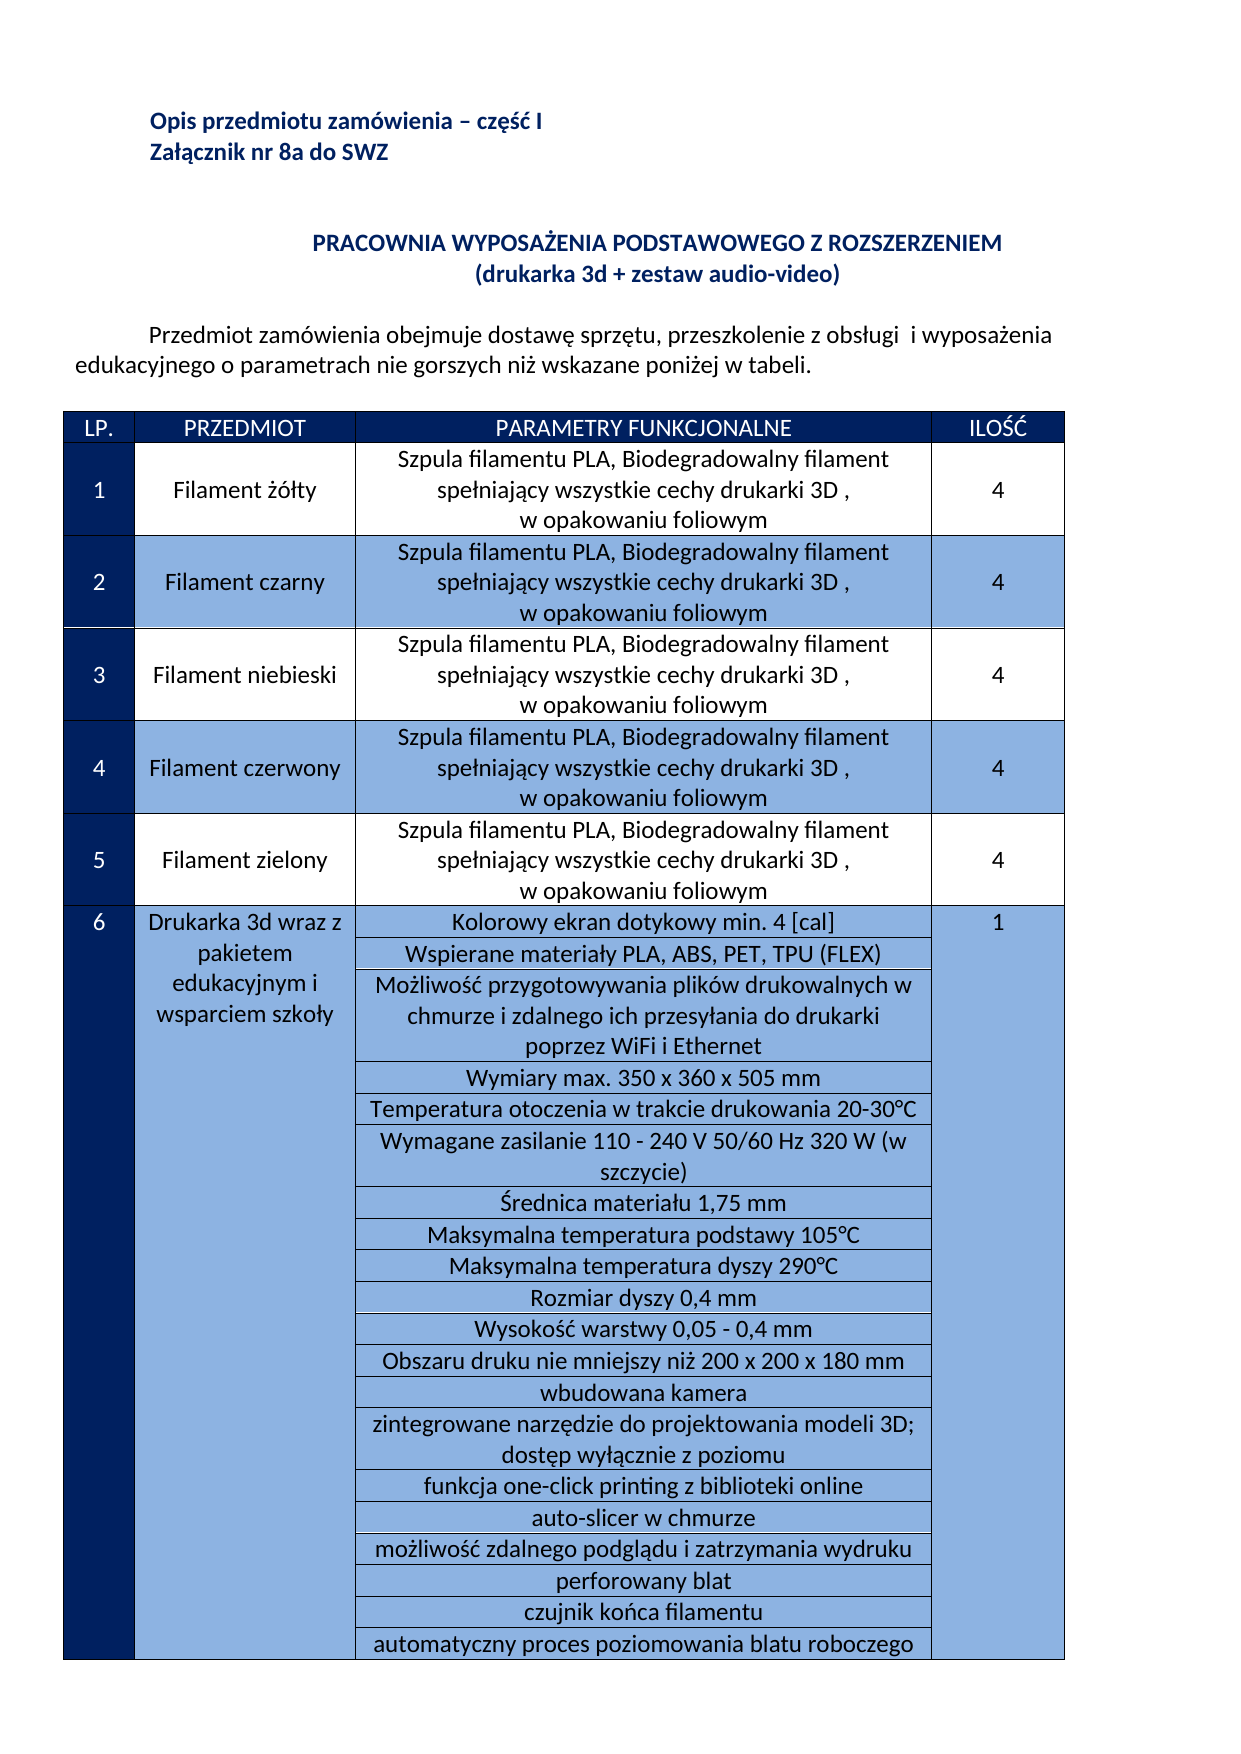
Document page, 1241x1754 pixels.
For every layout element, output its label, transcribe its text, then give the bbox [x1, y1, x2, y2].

table_cell zintegrowane narzędzie do projektowania modeli 3D; dostęp wyłącznie z poziomu [356, 1408, 931, 1469]
table_cell 4 [932, 721, 1064, 813]
table_cell Szpula filamentu PLA, Biodegradowalny filament spełniający wszystkie cechy drukarki 3D , w opakowaniu foliowym [356, 443, 931, 535]
table_header ILOŚĆ [932, 412, 1064, 442]
table_cell Szpula filamentu PLA, Biodegradowalny filament spełniający wszystkie cechy drukarki 3D , w opakowaniu foliowym [356, 536, 931, 627]
table_header PARAMETRY FUNKCJONALNE [356, 412, 931, 442]
table_cell Wymiary max. 350 x 360 x 505 mm [356, 1062, 931, 1093]
list (drukarka 3d + zestaw audio-video) [150, 258, 1165, 289]
table_cell Filament czarny [135, 536, 355, 627]
table_cell 4 [932, 443, 1064, 535]
table_cell 5 [64, 814, 134, 905]
table_cell Temperatura otoczenia w trakcie drukowania 20-30°C [356, 1094, 931, 1124]
table_header PRZEDMIOT [135, 412, 355, 442]
table_cell Średnica materiału 1,75 mm [356, 1187, 931, 1218]
table_cell Kolorowy ekran dotykowy min. 4 [cal] [356, 906, 931, 937]
table_cell Wysokość warstwy 0,05 - 0,4 mm [356, 1314, 931, 1344]
table_cell 2 [64, 536, 134, 627]
table_cell perforowany blat [356, 1565, 931, 1596]
table_header LP. [64, 412, 134, 442]
table_cell automatyczny proces poziomowania blatu roboczego [356, 1628, 931, 1659]
table_cell 1 [64, 443, 134, 535]
table_cell wbudowana kamera [356, 1377, 931, 1407]
table_cell Rozmiar dyszy 0,4 mm [356, 1282, 931, 1312]
table_cell Szpula filamentu PLA, Biodegradowalny filament spełniający wszystkie cechy drukarki 3D , w opakowaniu foliowym [356, 721, 931, 813]
list Załącznik nr 8a do SWZ [150, 136, 1165, 167]
table_cell Maksymalna temperatura podstawy 105°C [356, 1219, 931, 1249]
table_cell Wymagane zasilanie 110 - 240 V 50/60 Hz 320 W (w szczycie) [356, 1125, 931, 1186]
table_cell Drukarka 3d wraz z pakietem edukacyjnym i wsparciem szkoły [135, 906, 355, 1659]
table_cell Szpula filamentu PLA, Biodegradowalny filament spełniający wszystkie cechy drukarki 3D , w opakowaniu foliowym [356, 629, 931, 720]
table_cell Możliwość przygotowywania plików drukowalnych w chmurze i zdalnego ich przesyłania do drukarki poprzez WiFi i Ethernet [356, 970, 931, 1061]
table_cell funkcja one-click printing z biblioteki online [356, 1470, 931, 1501]
table_cell 4 [932, 629, 1064, 720]
table_cell Filament żółty [135, 443, 355, 535]
table_cell Obszaru druku nie mniejszy niż 200 x 200 x 180 mm [356, 1345, 931, 1376]
list Opis przedmiotu zamówienia – część I [150, 106, 1165, 136]
table_cell Filament czerwony [135, 721, 355, 813]
table_cell Filament zielony [135, 814, 355, 905]
table_cell auto-slicer w chmurze [356, 1502, 931, 1532]
table_cell 1 [932, 906, 1064, 1659]
list PRACOWNIA WYPOSAŻENIA PODSTAWOWEGO Z ROZSZERZENIEM [150, 228, 1165, 258]
table_cell 4 [64, 721, 134, 813]
text Przedmiot zamówienia obejmuje dostawę sprzętu, przeszkolenie z obsługi i wyposażenia edukacyjnego o parametrach nie gorszych niż wskazane poniżej w tabeli. [75, 319, 1165, 380]
table_cell 3 [64, 629, 134, 720]
table_cell 4 [932, 536, 1064, 627]
table_cell 4 [932, 814, 1064, 905]
table_cell 6 [64, 906, 134, 1659]
table_cell Szpula filamentu PLA, Biodegradowalny filament spełniający wszystkie cechy drukarki 3D , w opakowaniu foliowym [356, 814, 931, 905]
table_cell możliwość zdalnego podglądu i zatrzymania wydruku [356, 1534, 931, 1564]
table_cell Filament niebieski [135, 629, 355, 720]
table_cell czujnik końca filamentu [356, 1597, 931, 1627]
table_cell Maksymalna temperatura dyszy 290°C [356, 1250, 931, 1281]
table_cell Wspierane materiały PLA, ABS, PET, TPU (FLEX) [356, 938, 931, 968]
